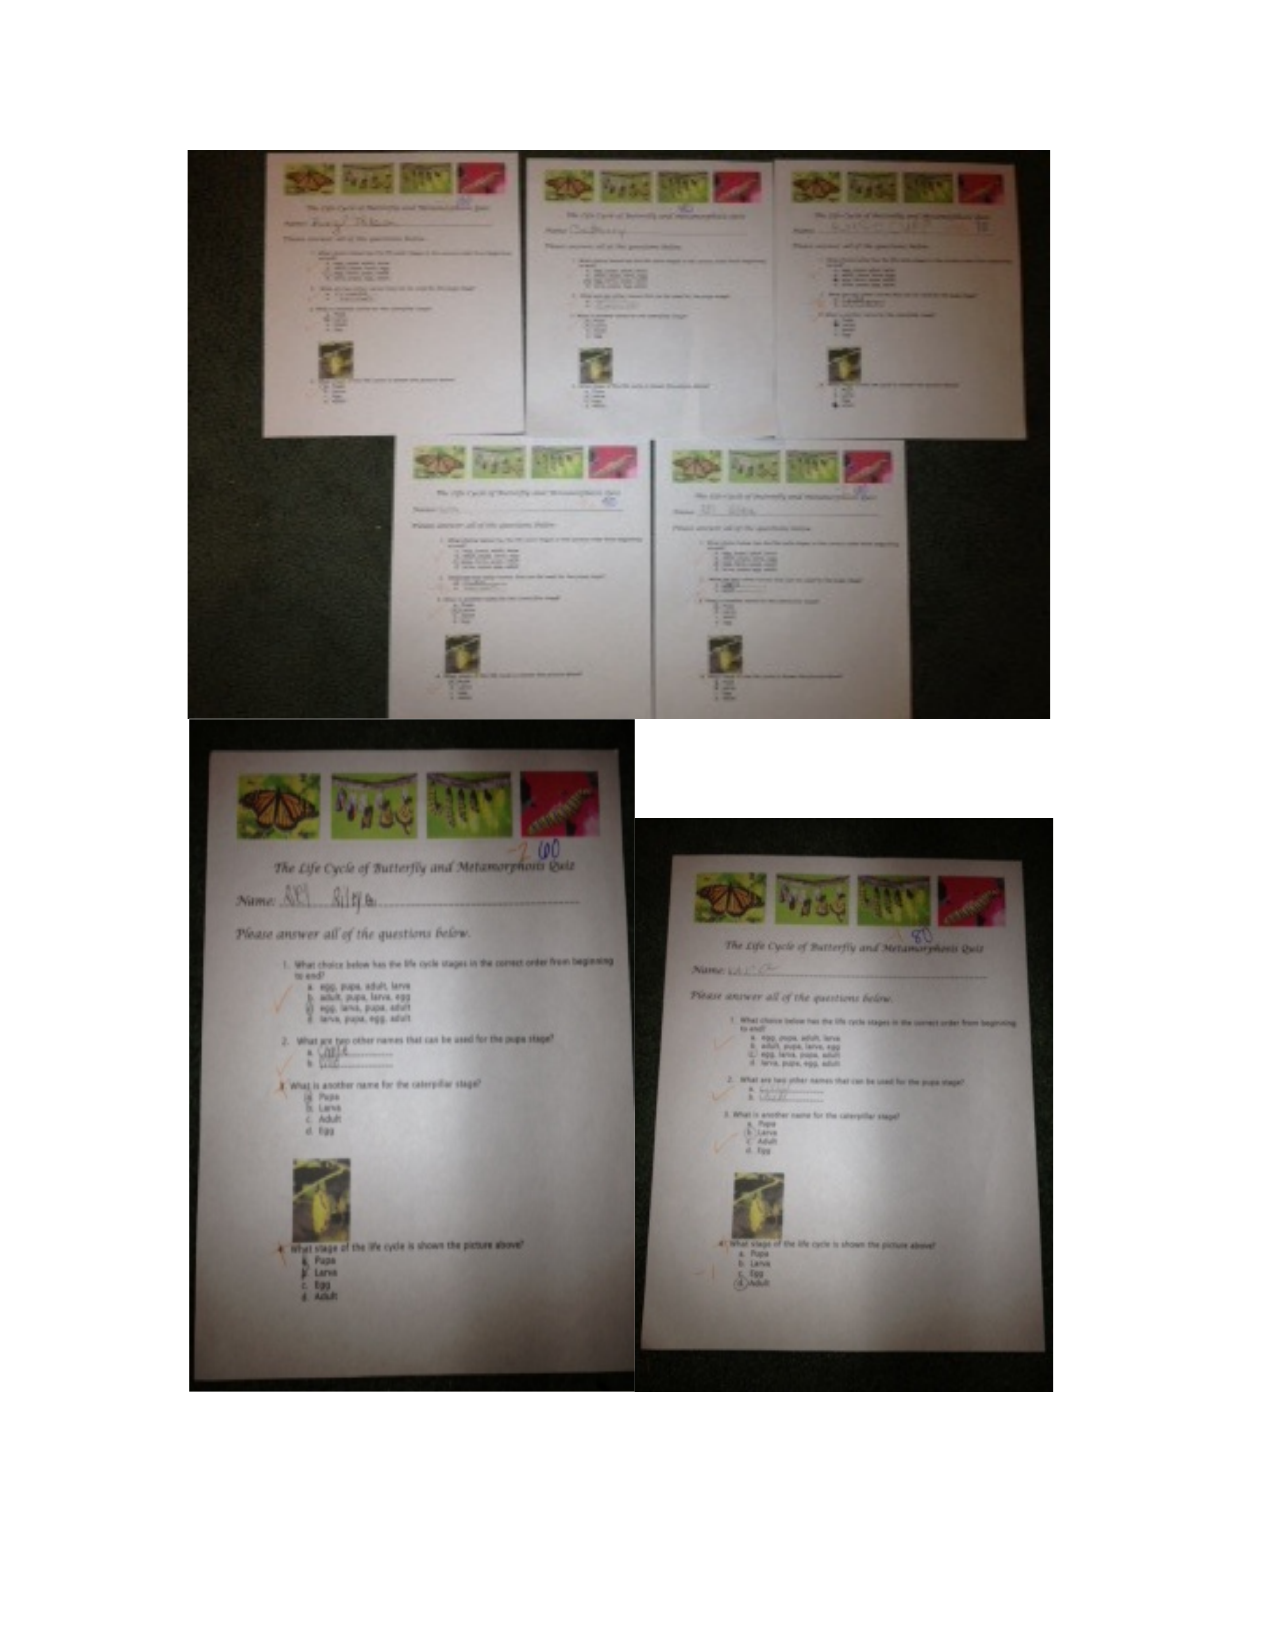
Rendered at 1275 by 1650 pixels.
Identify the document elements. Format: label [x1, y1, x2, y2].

picture [187, 150, 1050, 719]
picture [190, 720, 634, 1391]
picture [635, 818, 1054, 1392]
